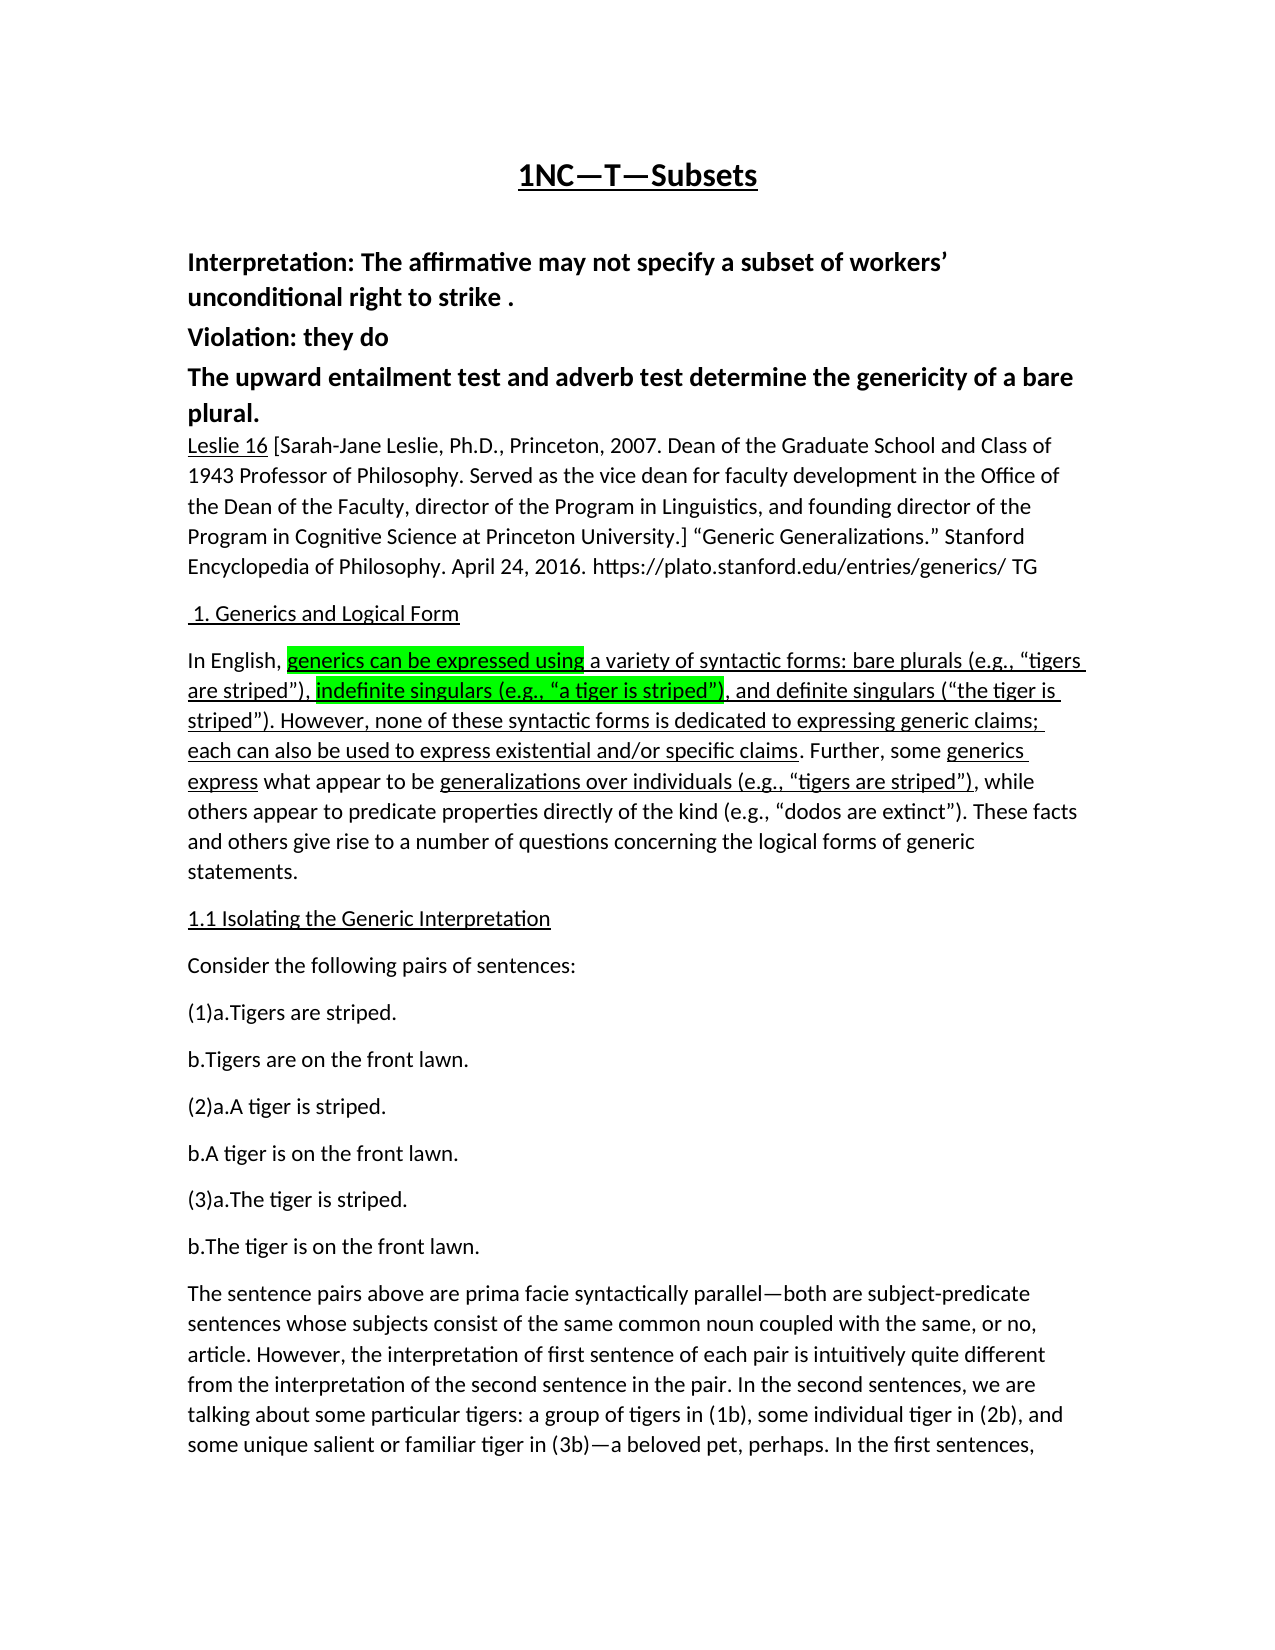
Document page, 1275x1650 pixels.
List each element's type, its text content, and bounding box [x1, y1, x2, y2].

text (3)a.The tiger is striped. [187, 1186, 1087, 1214]
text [187, 1279, 1087, 1458]
text b.Tigers are on the front lawn. [187, 1045, 1087, 1073]
text 1.1 Isolating the Generic Interpretation [187, 904, 1087, 932]
text In English, generics can be expressed using a variety of syntactic forms: bare plurals (e.g., “tigers are striped”), indefinite singulars (e.g., “a tiger is striped”), and definite singulars (“the tiger is striped”). However, none of these syntactic forms is dedicated to expressing generic claims; each can also be used to express existential and/or specific claims. Further, some generics express what appear to be generalizations over individuals (e.g., “tigers are striped”), while others appear to predicate properties directly of the kind (e.g., “dodos are extinct”). These facts and others give rise to a number of questions concerning the logical forms of generic statements. [187, 646, 1087, 886]
text b.The tiger is on the front lawn. [187, 1232, 1087, 1261]
text 1. Generics and Logical Form [187, 599, 1087, 627]
text (2)a.A tiger is striped. [187, 1092, 1087, 1120]
subtitle Interpretation: The affirmative may not specify a subset of workers’ unconditional right to strike . [187, 245, 1087, 314]
subtitle 1NC—T—Subsets [187, 154, 1087, 195]
text (1)a.Tigers are striped. [187, 998, 1087, 1026]
subtitle The upward entailment test and adverb test determine the genericity of a bare plural. [187, 360, 1087, 429]
text Consider the following pairs of sentences: [187, 951, 1087, 979]
text Leslie 16 [Sarah-Jane Leslie, Ph.D., Princeton, 2007. Dean of the Graduate School and Class of 1943 Professor of Philosophy. Served as the vice dean for faculty development in the Office of the Dean of the Faculty, director of the Program in Linguistics, and founding director of the Program in Cognitive Science at Princeton University.] “Generic Generalizations.” Stanford Encyclopedia of Philosophy. April 24, 2016. https://plato.stanford.edu/entries/generics/ TG [187, 431, 1087, 580]
text b.A tiger is on the front lawn. [187, 1139, 1087, 1167]
subtitle Violation: they do [187, 320, 1087, 353]
